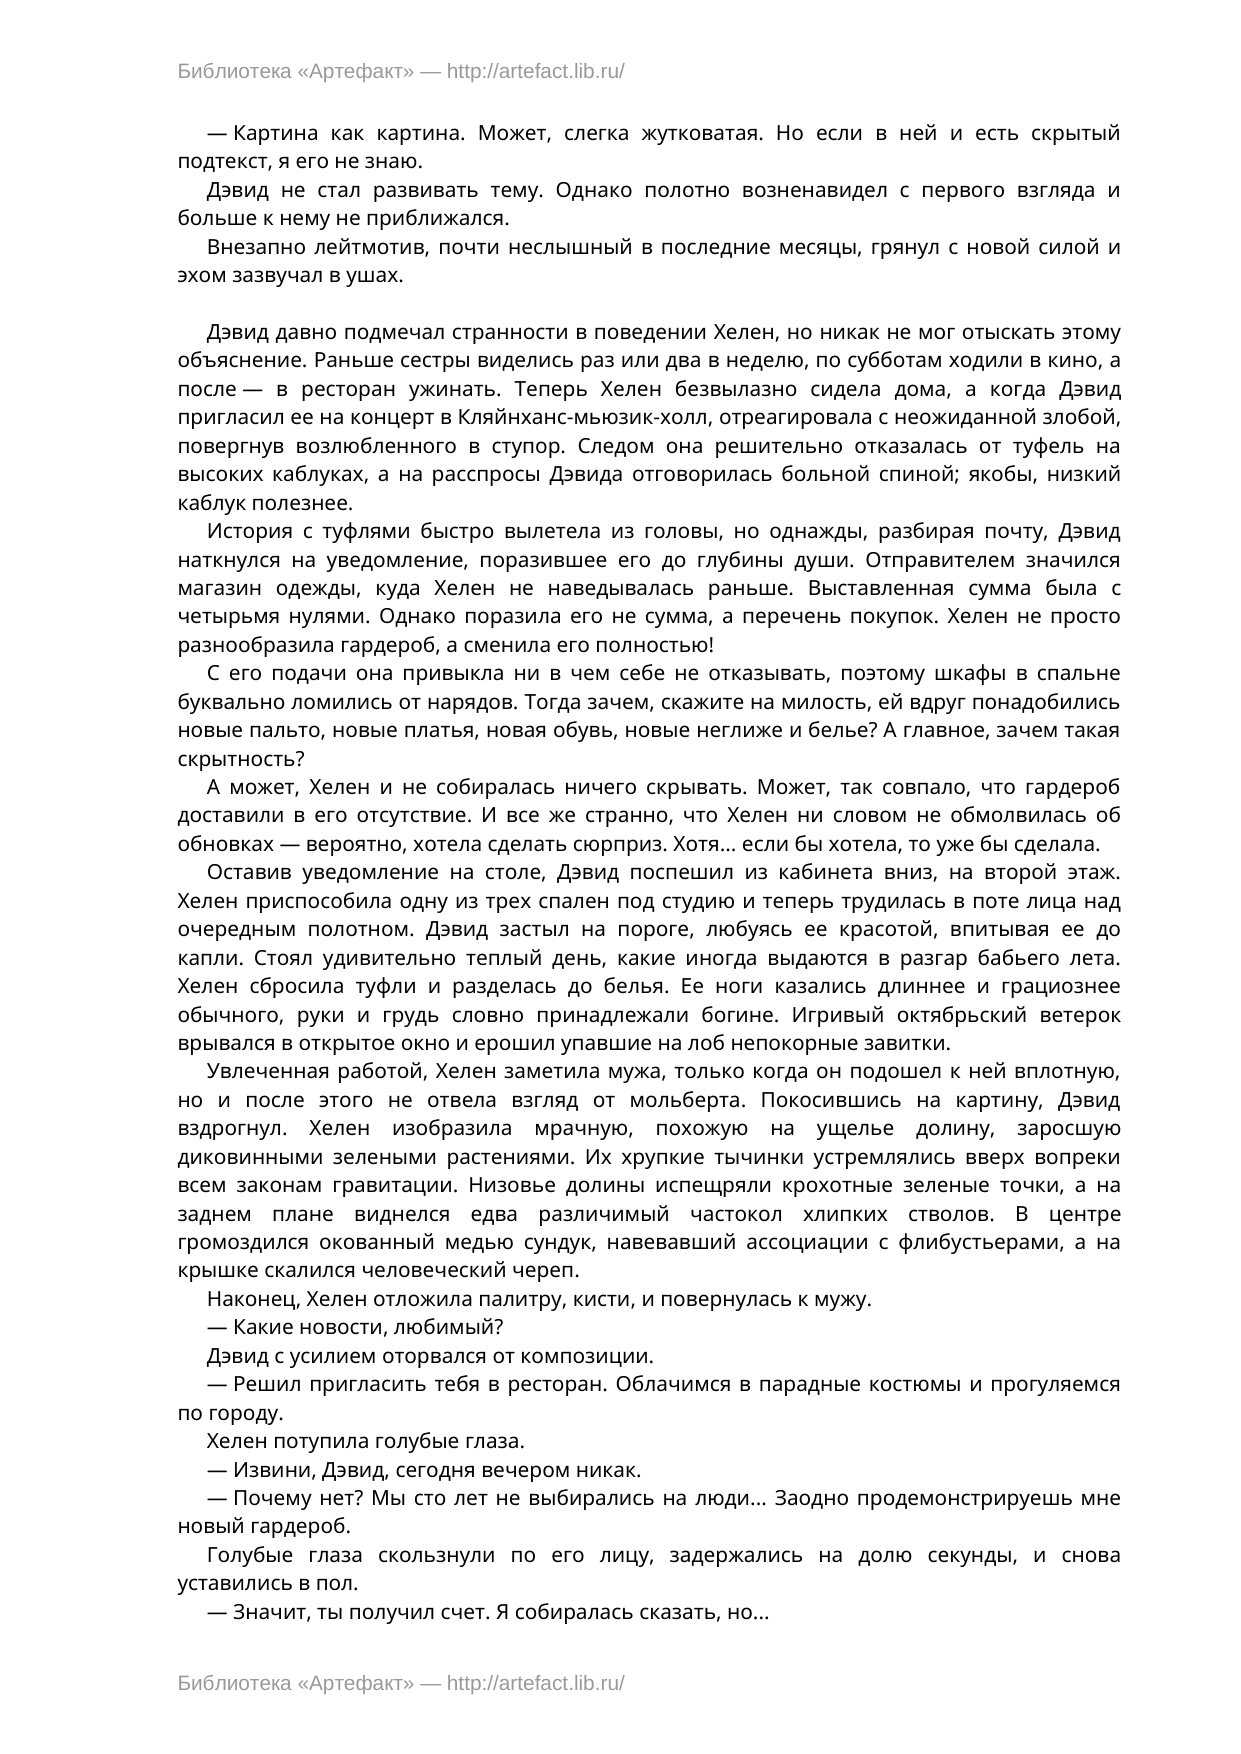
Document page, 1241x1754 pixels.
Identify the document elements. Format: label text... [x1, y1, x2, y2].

text Дэвид с усилием оторвался от композиции. [177, 1341, 1122, 1369]
text — Значит, ты получил счет. Я собиралась сказать, но... [177, 1597, 1122, 1625]
text А может, Хелен и не собиралась ничего скрывать. Может, так совпало, что гардероб доставили в его отсутствие. И все же странно, что Хелен ни словом не обмолвилась об обновках — вероятно, хотела сделать сюрприз. Хотя... если бы хотела, то уже бы сделала. [177, 772, 1122, 857]
text Голубые глаза скользнули по его лицу, задержались на долю секунды, и снова уставились в пол. [177, 1540, 1122, 1597]
text — Картина как картина. Может, слегка жутковатая. Но если в ней и есть скрытый подтекст, я его не знаю. [177, 118, 1122, 175]
text — Почему нет? Мы сто лет не выбирались на люди... Заодно продемонстрируешь мне новый гардероб. [177, 1483, 1122, 1540]
text — Какие новости, любимый? [177, 1312, 1122, 1341]
text С его подачи она привыкла ни в чем себе не отказывать, поэтому шкафы в спальне буквально ломились от нарядов. Тогда зачем, скажите на милость, ей вдруг понадобились новые пальто, новые платья, новая обувь, новые неглиже и белье? А главное, зачем такая скрытность? [177, 658, 1122, 772]
text История с туфлями быстро вылетела из головы, но однажды, разбирая почту, Дэвид наткнулся на уведомление, поразившее его до глубины души. Отправителем значился магазин одежды, куда Хелен не наведывалась раньше. Выставленная сумма была с четырьмя нулями. Однако поразила его не сумма, а перечень покупок. Хелен не просто разнообразила гардероб, а сменила его полностью! [177, 516, 1122, 658]
text Увлеченная работой, Хелен заметила мужа, только когда он подошел к ней вплотную, но и после этого не отвела взгляд от мольберта. Покосившись на картину, Дэвид вздрогнул. Хелен изобразила мрачную, похожую на ущелье долину, заросшую диковинными зелеными растениями. Их хрупкие тычинки устремлялись вверх вопреки всем законам гравитации. Низовье долины испещряли крохотные зеленые точки, а на заднем плане виднелся едва различимый частокол хлипких стволов. В центре громоздился окованный медью сундук, навевавший ассоциации с флибустьерами, а на крышке скалился человеческий череп. [177, 1057, 1122, 1284]
text Хелен потупила голубые глаза. [177, 1426, 1122, 1455]
text Наконец, Хелен отложила палитру, кисти, и повернулась к мужу. [177, 1284, 1122, 1312]
text Дэвид не стал развивать тему. Однако полотно возненавидел с первого взгляда и больше к нему не приближался. [177, 175, 1122, 232]
text — Решил пригласить тебя в ресторан. Облачимся в парадные костюмы и прогуляемся по городу. [177, 1369, 1122, 1426]
text Дэвид давно подмечал странности в поведении Хелен, но никак не мог отыскать этому объяснение. Раньше сестры виделись раз или два в неделю, по субботам ходили в кино, а после — в ресторан ужинать. Теперь Хелен безвылазно сидела дома, а когда Дэвид пригласил ее на концерт в Кляйнханс-мьюзик-холл, отреагировала с неожиданной злобой, повергнув возлюбленного в ступор. Следом она решительно отказалась от туфель на высоких каблуках, а на расспросы Дэвида отговорилась больной спиной; якобы, низкий каблук полезнее. [177, 317, 1122, 516]
text Оставив уведомление на столе, Дэвид поспешил из кабинета вниз, на второй этаж. Хелен приспособила одну из трех спален под студию и теперь трудилась в поте лица над очередным полотном. Дэвид застыл на пороге, любуясь ее красотой, впитывая ее до капли. Стоял удивительно теплый день, какие иногда выдаются в разгар бабьего лета. Хелен сбросила туфли и разделась до белья. Ее ноги казались длиннее и грациознее обычного, руки и грудь словно принадлежали богине. Игривый октябрьский ветерок врывался в открытое окно и ерошил упавшие на лоб непокорные завитки. [177, 857, 1122, 1057]
text Внезапно лейтмотив, почти неслышный в последние месяцы, грянул с новой силой и эхом зазвучал в ушах. [177, 232, 1122, 289]
text — Извини, Дэвид, сегодня вечером никак. [177, 1455, 1122, 1483]
